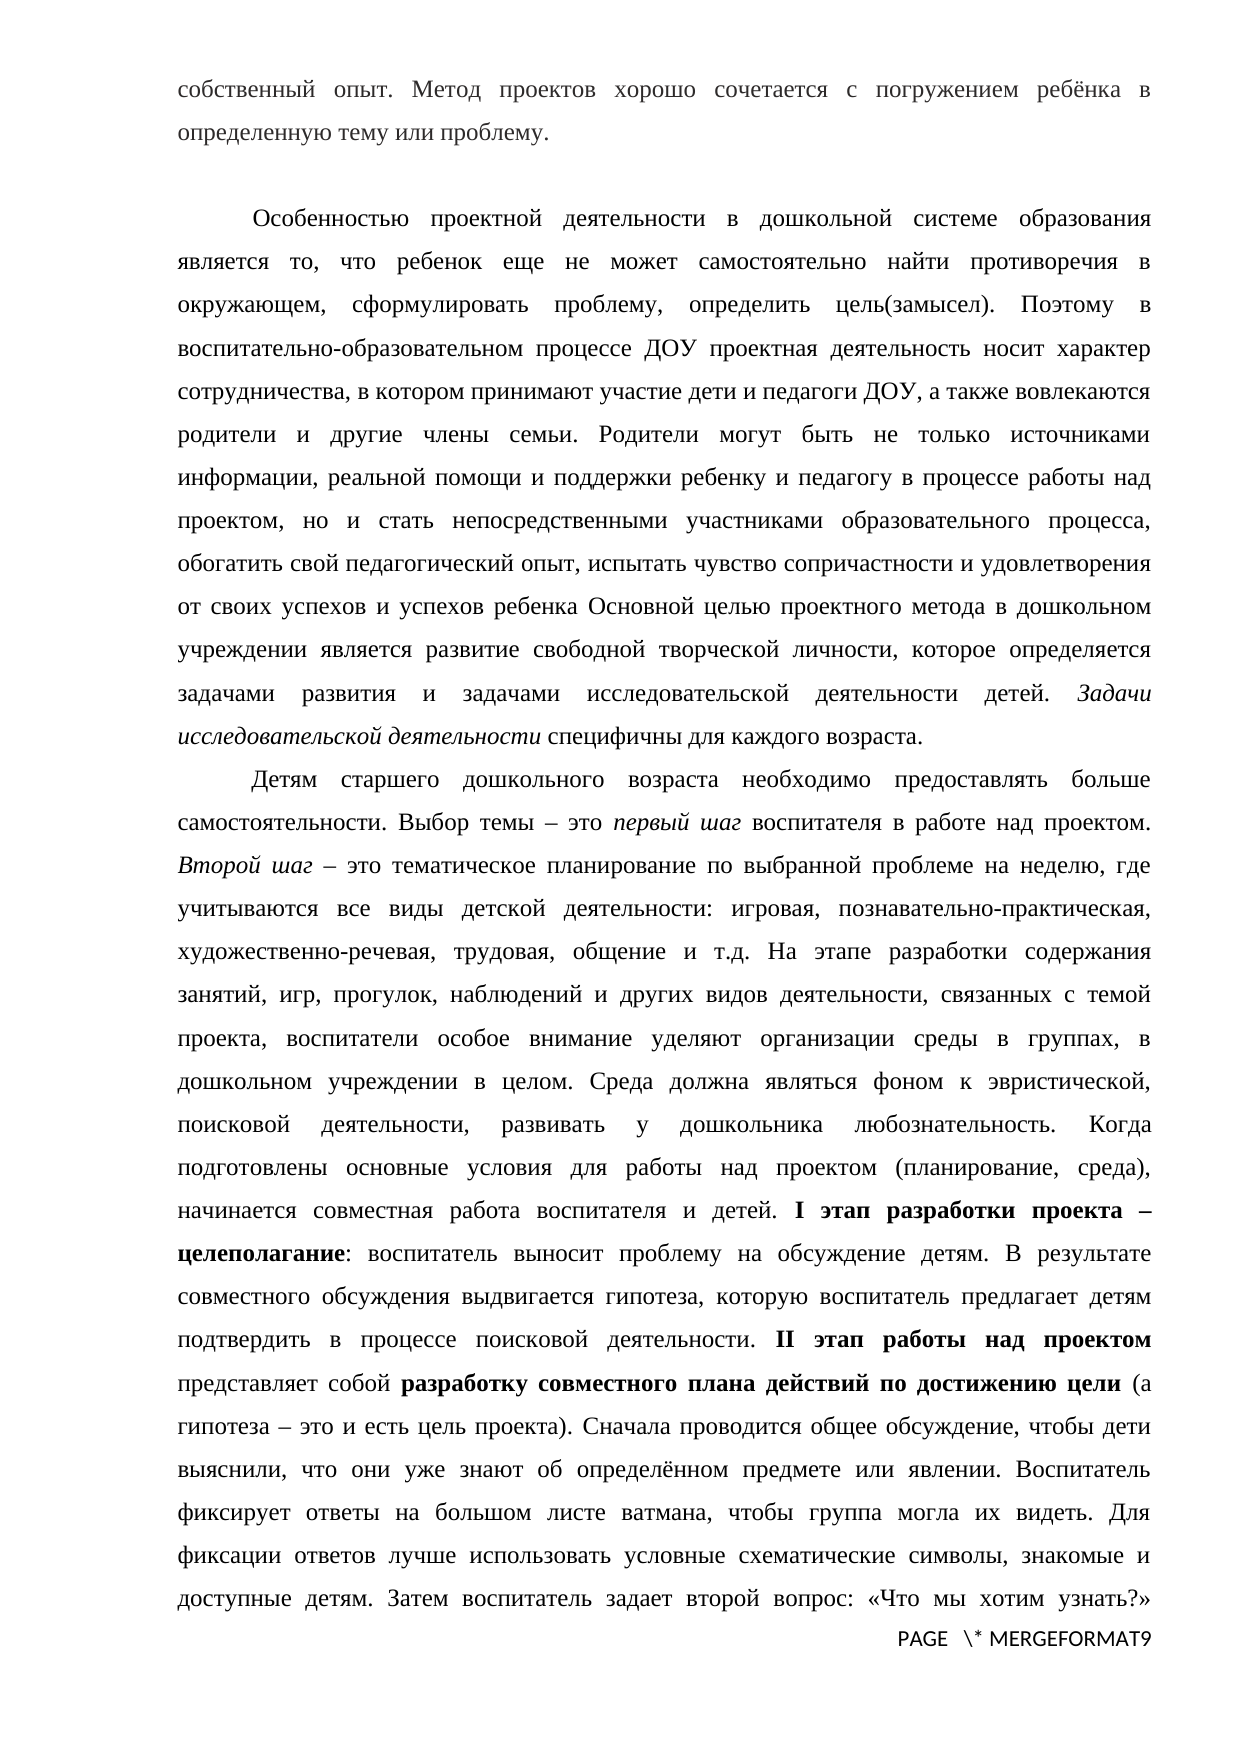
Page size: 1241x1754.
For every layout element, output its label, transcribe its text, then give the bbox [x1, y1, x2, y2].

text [177, 74, 1152, 146]
text Особенностью проектной деятельности в дошкольной системе образования является то, что ребенок еще не может самостоятельно найти противоречия в окружающем, сформулировать проблему, определить цель(замысел). Поэтому в воспитательно-образовательном процессе ДОУ проектная деятельность носит характер сотрудничества, в котором принимают участие дети и педагоги ДОУ, а также вовлекаются родители и другие члены семьи. Родители могут быть не только источниками информации, реальной помощи и поддержки ребенку и педагогу в процессе работы над проектом, но и стать непосредственными участниками образовательного процесса, обогатить свой педагогический опыт, испытать чувство сопричастности и удовлетворения от своих успехов и успехов ребенка Основной целью проектного метода в дошкольном учреждении является развитие свободной творческой личности, которое определяется задачами развития и задачами исследовательской деятельности детей. Задачи исследовательской деятельности специфичны для каждого возраста. [177, 203, 1152, 749]
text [177, 764, 1152, 1612]
